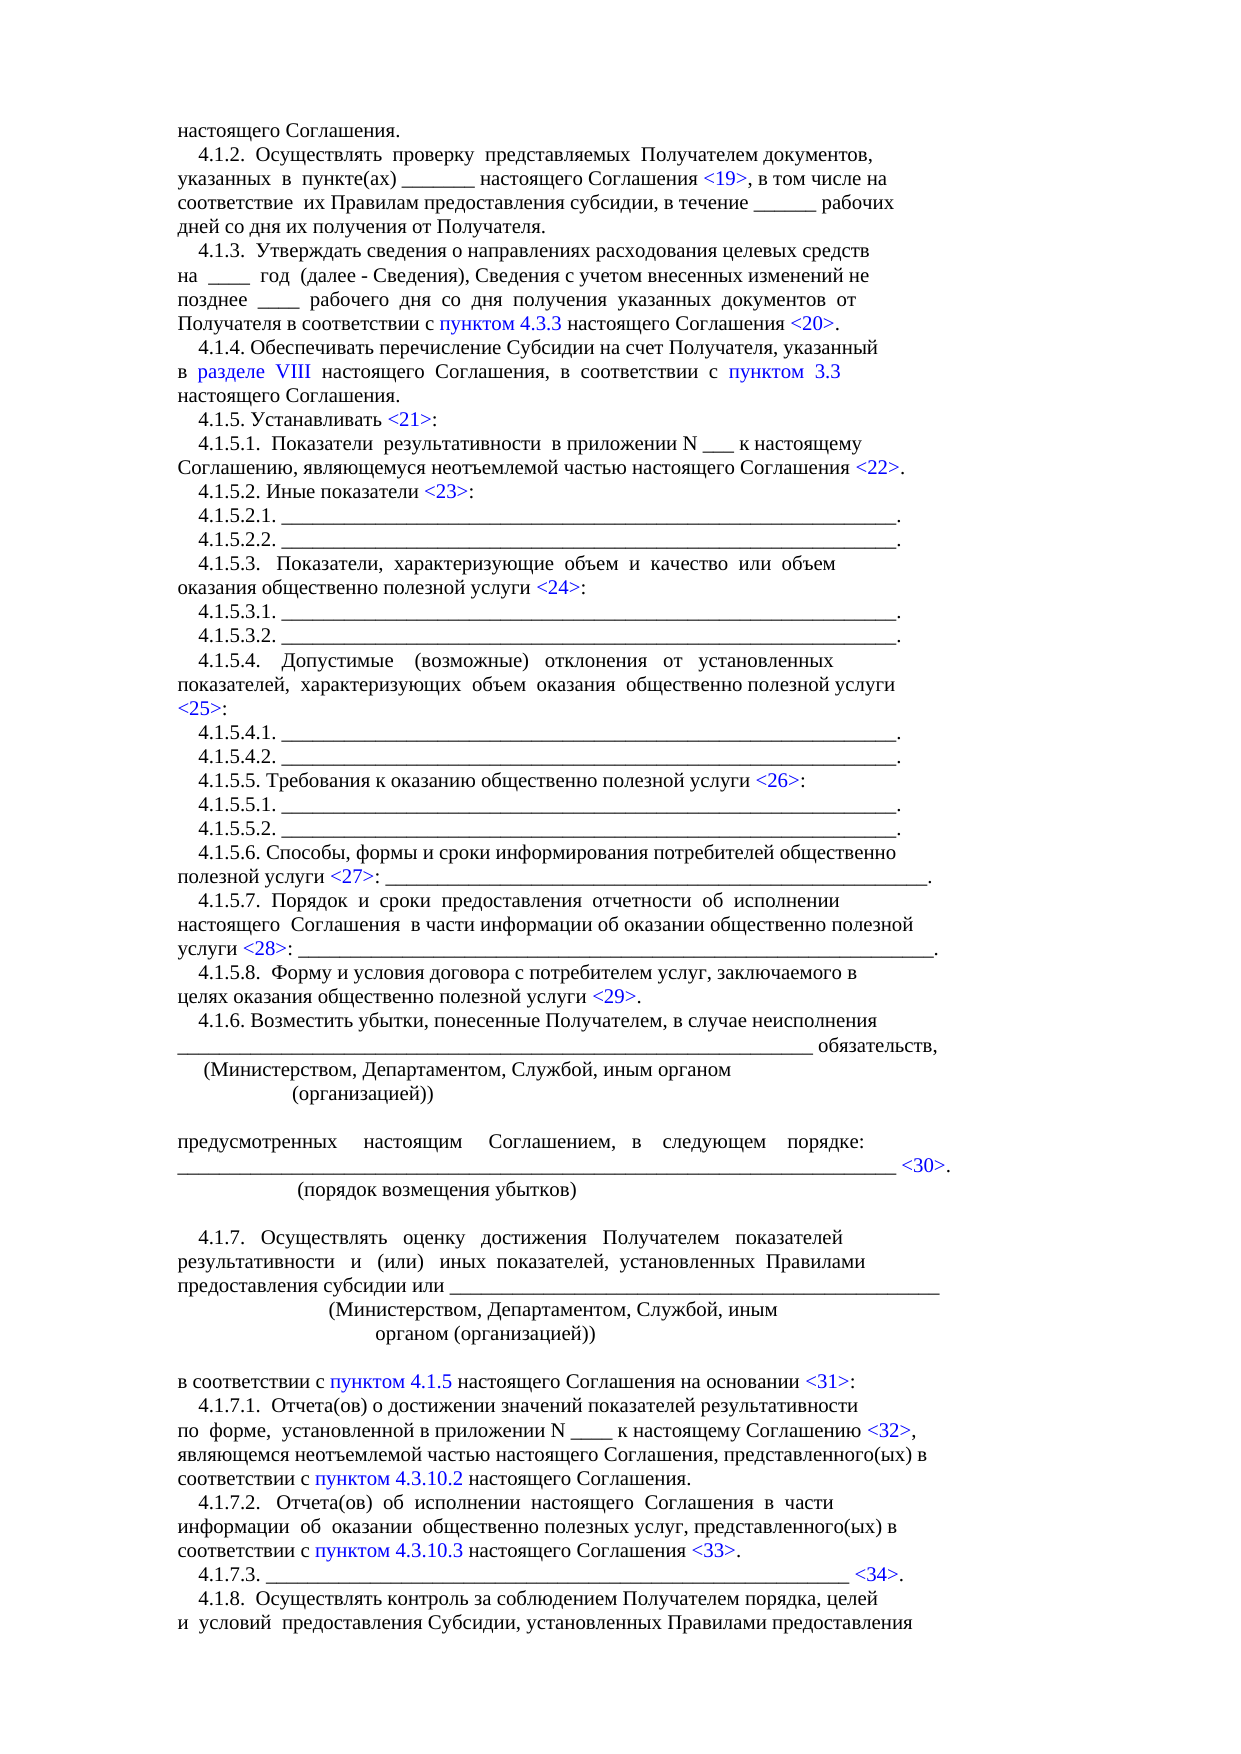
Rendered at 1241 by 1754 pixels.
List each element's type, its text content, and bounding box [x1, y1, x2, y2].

text 4.1.5.4.1. ___________________________________________________________. [177, 720, 1167, 744]
text настоящего Соглашения. [177, 383, 1167, 407]
text 4.1.5.2. Иные показатели <23>: [177, 479, 1167, 503]
text позднее ____ рабочего дня со дня получения указанных документов от [177, 287, 1167, 311]
text информации об оказании общественно полезных услуг, представленного(ых) в [177, 1514, 1167, 1538]
text 4.1.5.5.1. ___________________________________________________________. [177, 792, 1167, 816]
text 4.1.5.3.1. ___________________________________________________________. [177, 599, 1167, 623]
text (организацией)) [177, 1081, 1167, 1105]
text Соглашению, являющемуся неотъемлемой частью настоящего Соглашения <22>. [177, 455, 1167, 479]
text соответствии с пунктом 4.3.10.2 настоящего Соглашения. [177, 1466, 1167, 1490]
text дней со дня их получения от Получателя. [177, 214, 1167, 238]
text 4.1.7.2. Отчета(ов) об исполнении настоящего Соглашения в части [177, 1490, 1167, 1514]
text (порядок возмещения убытков) [177, 1177, 1167, 1201]
text 4.1.5.1. Показатели результативности в приложении N ___ к настоящему [177, 431, 1167, 455]
text Получателя в соответствии с пунктом 4.3.3 настоящего Соглашения <20>. [177, 311, 1167, 335]
text показателей, характеризующих объем оказания общественно полезной услуги [177, 672, 1167, 696]
text 4.1.5.8. Форму и условия договора с потребителем услуг, заключаемого в [177, 960, 1167, 984]
text 4.1.5.4. Допустимые (возможные) отклонения от установленных [177, 647, 1167, 672]
text _____________________________________________________________________ <30>. [177, 1153, 1167, 1177]
text 4.1.4. Обеспечивать перечисление Субсидии на счет Получателя, указанный [177, 335, 1167, 359]
text (Министерством, Департаментом, Службой, иным органом [177, 1057, 1167, 1081]
text услуги <28>: _____________________________________________________________. [177, 936, 1167, 960]
text результативности и (или) иных показателей, установленных Правилами [177, 1249, 1167, 1273]
text оказания общественно полезной услуги <24>: [177, 575, 1167, 599]
text 4.1.7.1. Отчета(ов) о достижении значений показателей результативности [177, 1393, 1167, 1417]
text указанных в пункте(ах) _______ настоящего Соглашения <19>, в том числе на [177, 166, 1167, 190]
text настоящего Соглашения в части информации об оказании общественно полезной [177, 912, 1167, 936]
text органом (организацией)) [177, 1321, 1167, 1345]
text по форме, установленной в приложении N ____ к настоящему Соглашению <32>, [177, 1417, 1167, 1442]
text 4.1.7. Осуществлять оценку достижения Получателем показателей [177, 1225, 1167, 1249]
text 4.1.3. Утверждать сведения о направлениях расходования целевых средств [177, 238, 1167, 262]
text 4.1.8. Осуществлять контроль за соблюдением Получателем порядка, целей [177, 1586, 1167, 1610]
text (Министерством, Департаментом, Службой, иным [177, 1297, 1167, 1321]
text предоставления субсидии или _______________________________________________ [177, 1273, 1167, 1297]
text 4.1.5.3. Показатели, характеризующие объем и качество или объем [177, 551, 1167, 575]
text 4.1.5.2.1. ___________________________________________________________. [177, 503, 1167, 527]
text 4.1.5. Устанавливать <21>: [177, 407, 1167, 431]
text в соответствии с пунктом 4.1.5 настоящего Соглашения на основании <31>: [177, 1369, 1167, 1393]
text соответствие их Правилам предоставления субсидии, в течение ______ рабочих [177, 190, 1167, 214]
text 4.1.5.3.2. ___________________________________________________________. [177, 623, 1167, 647]
text 4.1.5.6. Способы, формы и сроки информирования потребителей общественно [177, 840, 1167, 864]
text 4.1.5.5.2. ___________________________________________________________. [177, 816, 1167, 840]
text на ____ год (далее - Сведения), Сведения с учетом внесенных изменений не [177, 262, 1167, 287]
text 4.1.5.2.2. ___________________________________________________________. [177, 527, 1167, 551]
text полезной услуги <27>: ____________________________________________________. [177, 864, 1167, 888]
text _____________________________________________________________ обязательств, [177, 1032, 1167, 1057]
text настоящего Соглашения. [177, 118, 1167, 142]
text предусмотренных настоящим Соглашением, в следующем порядке: [177, 1129, 1167, 1153]
text являющемся неотъемлемой частью настоящего Соглашения, представленного(ых) в [177, 1442, 1167, 1466]
text 4.1.2. Осуществлять проверку представляемых Получателем документов, [177, 142, 1167, 166]
text <25>: [177, 696, 1167, 720]
text и условий предоставления Субсидии, установленных Правилами предоставления [177, 1610, 1167, 1634]
text соответствии с пунктом 4.3.10.3 настоящего Соглашения <33>. [177, 1538, 1167, 1562]
text целях оказания общественно полезной услуги <29>. [177, 984, 1167, 1008]
text 4.1.7.3. ________________________________________________________ <34>. [177, 1562, 1167, 1586]
text 4.1.5.4.2. ___________________________________________________________. [177, 744, 1167, 768]
text в разделе VIII настоящего Соглашения, в соответствии с пунктом 3.3 [177, 359, 1167, 383]
text 4.1.5.7. Порядок и сроки предоставления отчетности об исполнении [177, 888, 1167, 912]
text 4.1.6. Возместить убытки, понесенные Получателем, в случае неисполнения [177, 1008, 1167, 1032]
text 4.1.5.5. Требования к оказанию общественно полезной услуги <26>: [177, 768, 1167, 792]
